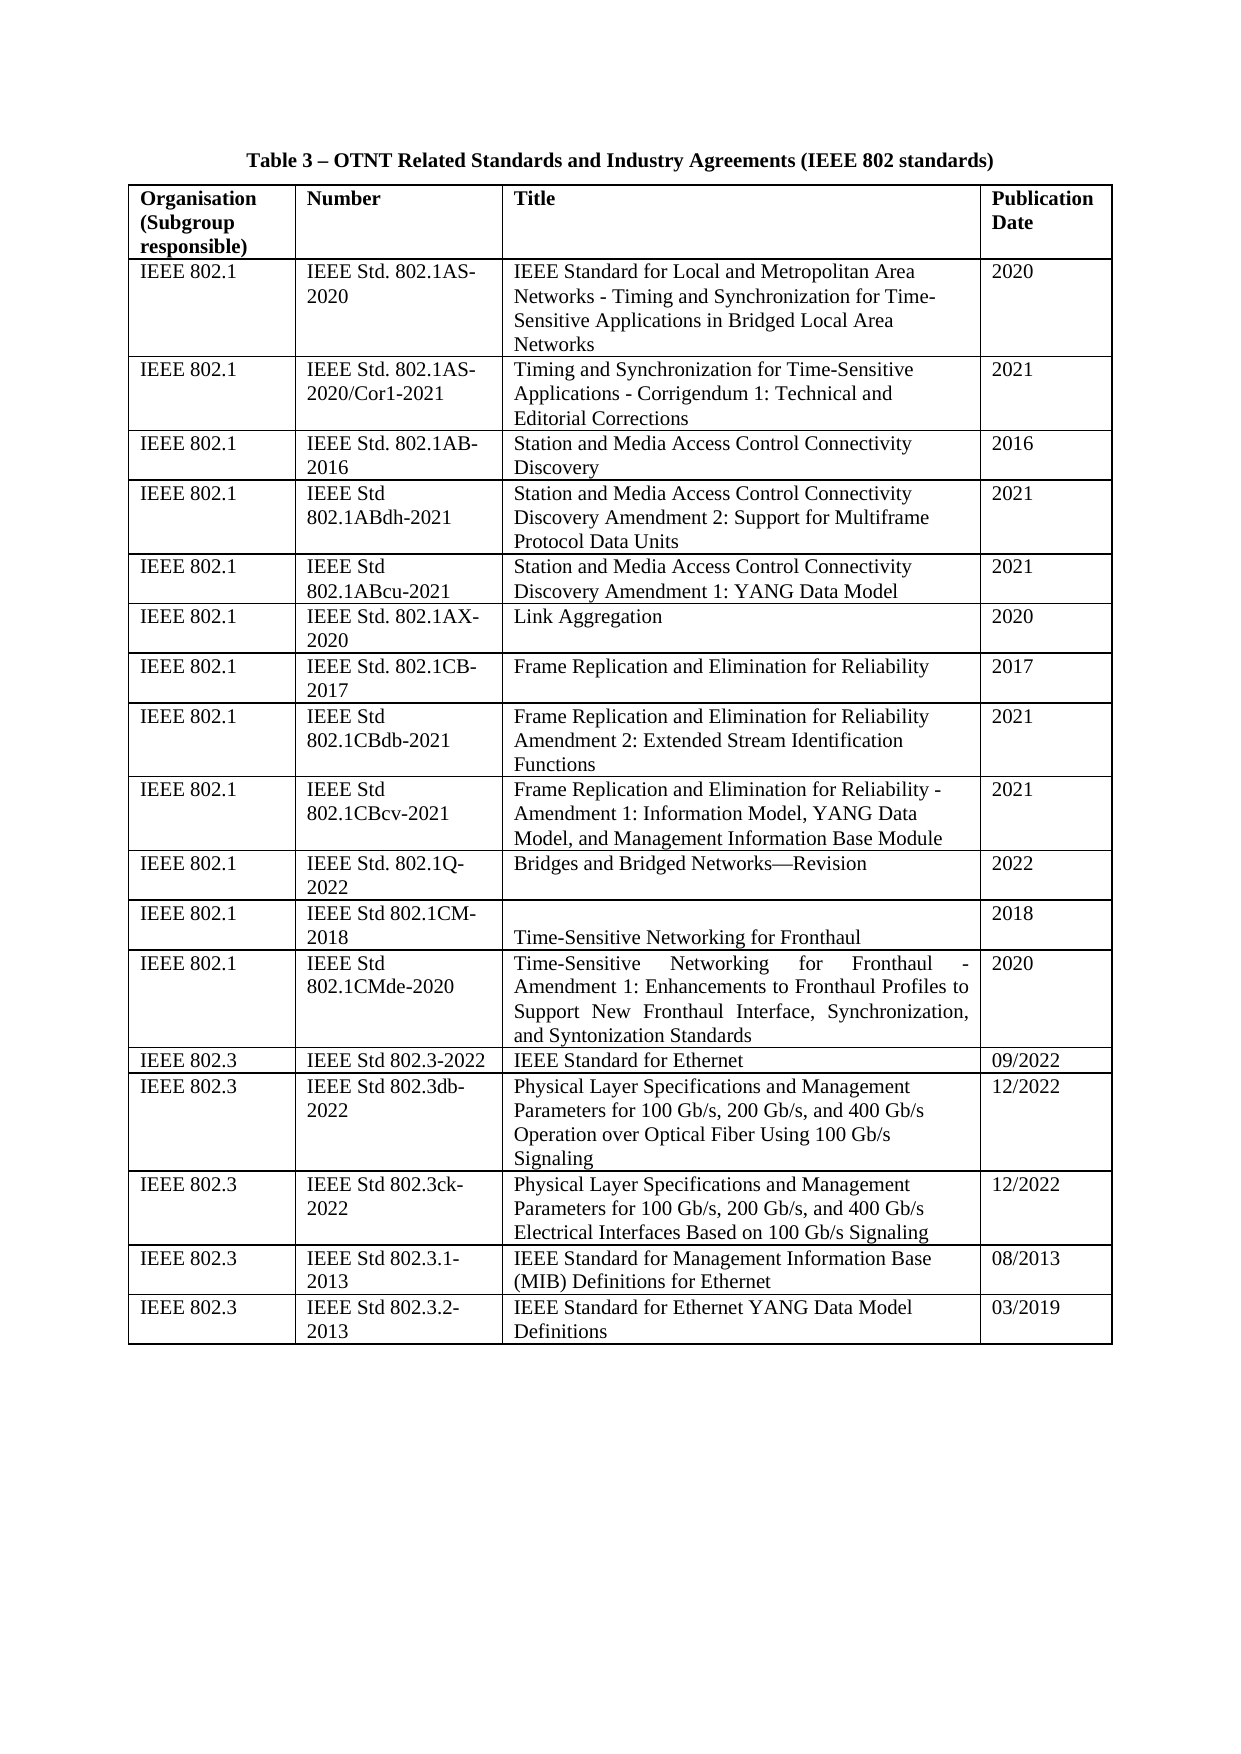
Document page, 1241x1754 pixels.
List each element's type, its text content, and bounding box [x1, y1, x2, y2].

table_cell 2017 [981, 654, 1111, 702]
table_cell IEEE Std. 802.1AX-2020 [296, 604, 502, 652]
table_cell Station and Media Access Control Connectivity Discovery [503, 431, 980, 479]
table_cell 2021 [981, 704, 1111, 776]
table_cell Link Aggregation [503, 604, 980, 652]
table_cell IEEE 802.1 [129, 777, 295, 849]
table_cell IEEE 802.1 [129, 481, 295, 553]
table_cell IEEE 802.3 [129, 1048, 295, 1072]
table_cell 2020 [981, 951, 1111, 1047]
table_cell Physical Layer Specifications and Management Parameters for 100 Gb/s, 200 Gb/s, and 400 Gb/s Operation over Optical Fiber Using 100 Gb/s Signaling [503, 1074, 980, 1170]
table_cell IEEE 802.3 [129, 1246, 295, 1293]
table_header Organisation (Subgroup responsible) [129, 186, 295, 258]
table_cell IEEE Std 802.3.1-2013 [296, 1246, 502, 1293]
table_cell 2022 [981, 851, 1111, 899]
table_cell 08/2013 [981, 1246, 1111, 1293]
table_cell 12/2022 [981, 1074, 1111, 1170]
table_cell 2018 [981, 901, 1111, 949]
table_cell IEEE 802.1 [129, 431, 295, 479]
table_cell IEEE Std 802.1CM-2018 [296, 901, 502, 949]
table_cell IEEE Std. 802.1AB-2016 [296, 431, 502, 479]
table_cell 2016 [981, 431, 1111, 479]
text Table 3 – OTNT Related Standards and Industry Agreements (IEEE 802 standards) [118, 148, 1122, 172]
table_cell IEEE 802.1 [129, 851, 295, 899]
table_cell IEEE 802.1 [129, 901, 295, 949]
table_cell IEEE Std. 802.1CB-2017 [296, 654, 502, 702]
table_cell Time-Sensitive Networking for Fronthaul [503, 901, 980, 949]
table_cell 2020 [981, 604, 1111, 652]
table_cell Frame Replication and Elimination for Reliability Amendment 2: Extended Stream Identification Functions [503, 704, 980, 776]
table_cell 12/2022 [981, 1172, 1111, 1244]
table_cell IEEE 802.3 [129, 1295, 295, 1343]
table_cell Station and Media Access Control Connectivity Discovery Amendment 1: YANG Data Model [503, 555, 980, 603]
table_cell IEEE 802.3 [129, 1172, 295, 1244]
table_cell IEEE Std 802.1CBcv-2021 [296, 777, 502, 849]
table_cell IEEE Std. 802.1Q-2022 [296, 851, 502, 899]
table_cell IEEE Std 802.3-2022 [296, 1048, 502, 1072]
table_cell 09/2022 [981, 1048, 1111, 1072]
table_cell IEEE 802.3 [129, 1074, 295, 1170]
table_cell IEEE Std 802.1CMde-2020 [296, 951, 502, 1047]
table_cell IEEE Std. 802.1AS-2020/Cor1-2021 [296, 357, 502, 429]
table_cell Frame Replication and Elimination for Reliability - Amendment 1: Information Model, YANG Data Model, and Management Information Base Module [503, 777, 980, 849]
table_cell IEEE Standard for Management Information Base (MIB) Definitions for Ethernet [503, 1246, 980, 1293]
table_cell Physical Layer Specifications and Management Parameters for 100 Gb/s, 200 Gb/s, and 400 Gb/s Electrical Interfaces Based on 100 Gb/s Signaling [503, 1172, 980, 1244]
table_cell IEEE Standard for Ethernet [503, 1048, 980, 1072]
table_cell 2021 [981, 357, 1111, 429]
table_cell 2021 [981, 777, 1111, 849]
table_cell IEEE Std 802.3.2-2013 [296, 1295, 502, 1343]
table_cell 2021 [981, 481, 1111, 553]
table_cell IEEE Std 802.1ABcu-2021 [296, 555, 502, 603]
table_cell IEEE 802.1 [129, 555, 295, 603]
table_cell Station and Media Access Control Connectivity Discovery Amendment 2: Support for Multiframe Protocol Data Units [503, 481, 980, 553]
table_cell IEEE 802.1 [129, 604, 295, 652]
table_cell IEEE Standard for Local and Metropolitan Area Networks - Timing and Synchronization for Time-Sensitive Applications in Bridged Local Area Networks [503, 260, 980, 356]
table_cell IEEE 802.1 [129, 260, 295, 356]
table_cell IEEE 802.1 [129, 654, 295, 702]
table_cell IEEE 802.1 [129, 951, 295, 1047]
table_cell Frame Replication and Elimination for Reliability [503, 654, 980, 702]
table_cell IEEE Std 802.1ABdh-2021 [296, 481, 502, 553]
table_cell IEEE Std 802.3db- 2022 [296, 1074, 502, 1170]
table_cell 2020 [981, 260, 1111, 356]
table_header Title [503, 186, 980, 258]
table_cell IEEE Std. 802.1AS-2020 [296, 260, 502, 356]
table_cell IEEE 802.1 [129, 704, 295, 776]
table_cell 2021 [981, 555, 1111, 603]
table_cell Timing and Synchronization for Time-Sensitive Applications - Corrigendum 1: Technical and Editorial Corrections [503, 357, 980, 429]
table_cell IEEE Std 802.3ck-2022 [296, 1172, 502, 1244]
table_cell IEEE Standard for Ethernet YANG Data Model Definitions [503, 1295, 980, 1343]
table_header Number [296, 186, 502, 258]
table_cell Bridges and Bridged Networks—Revision [503, 851, 980, 899]
table_cell 03/2019 [981, 1295, 1111, 1343]
table_cell Time-Sensitive Networking for Fronthaul - Amendment 1: Enhancements to Fronthaul Profiles to Support New Fronthaul Interface, Synchronization, and Syntonization Standards [503, 951, 980, 1047]
table_header Publication Date [981, 186, 1111, 258]
table_cell IEEE Std 802.1CBdb-2021 [296, 704, 502, 776]
table_cell IEEE 802.1 [129, 357, 295, 429]
